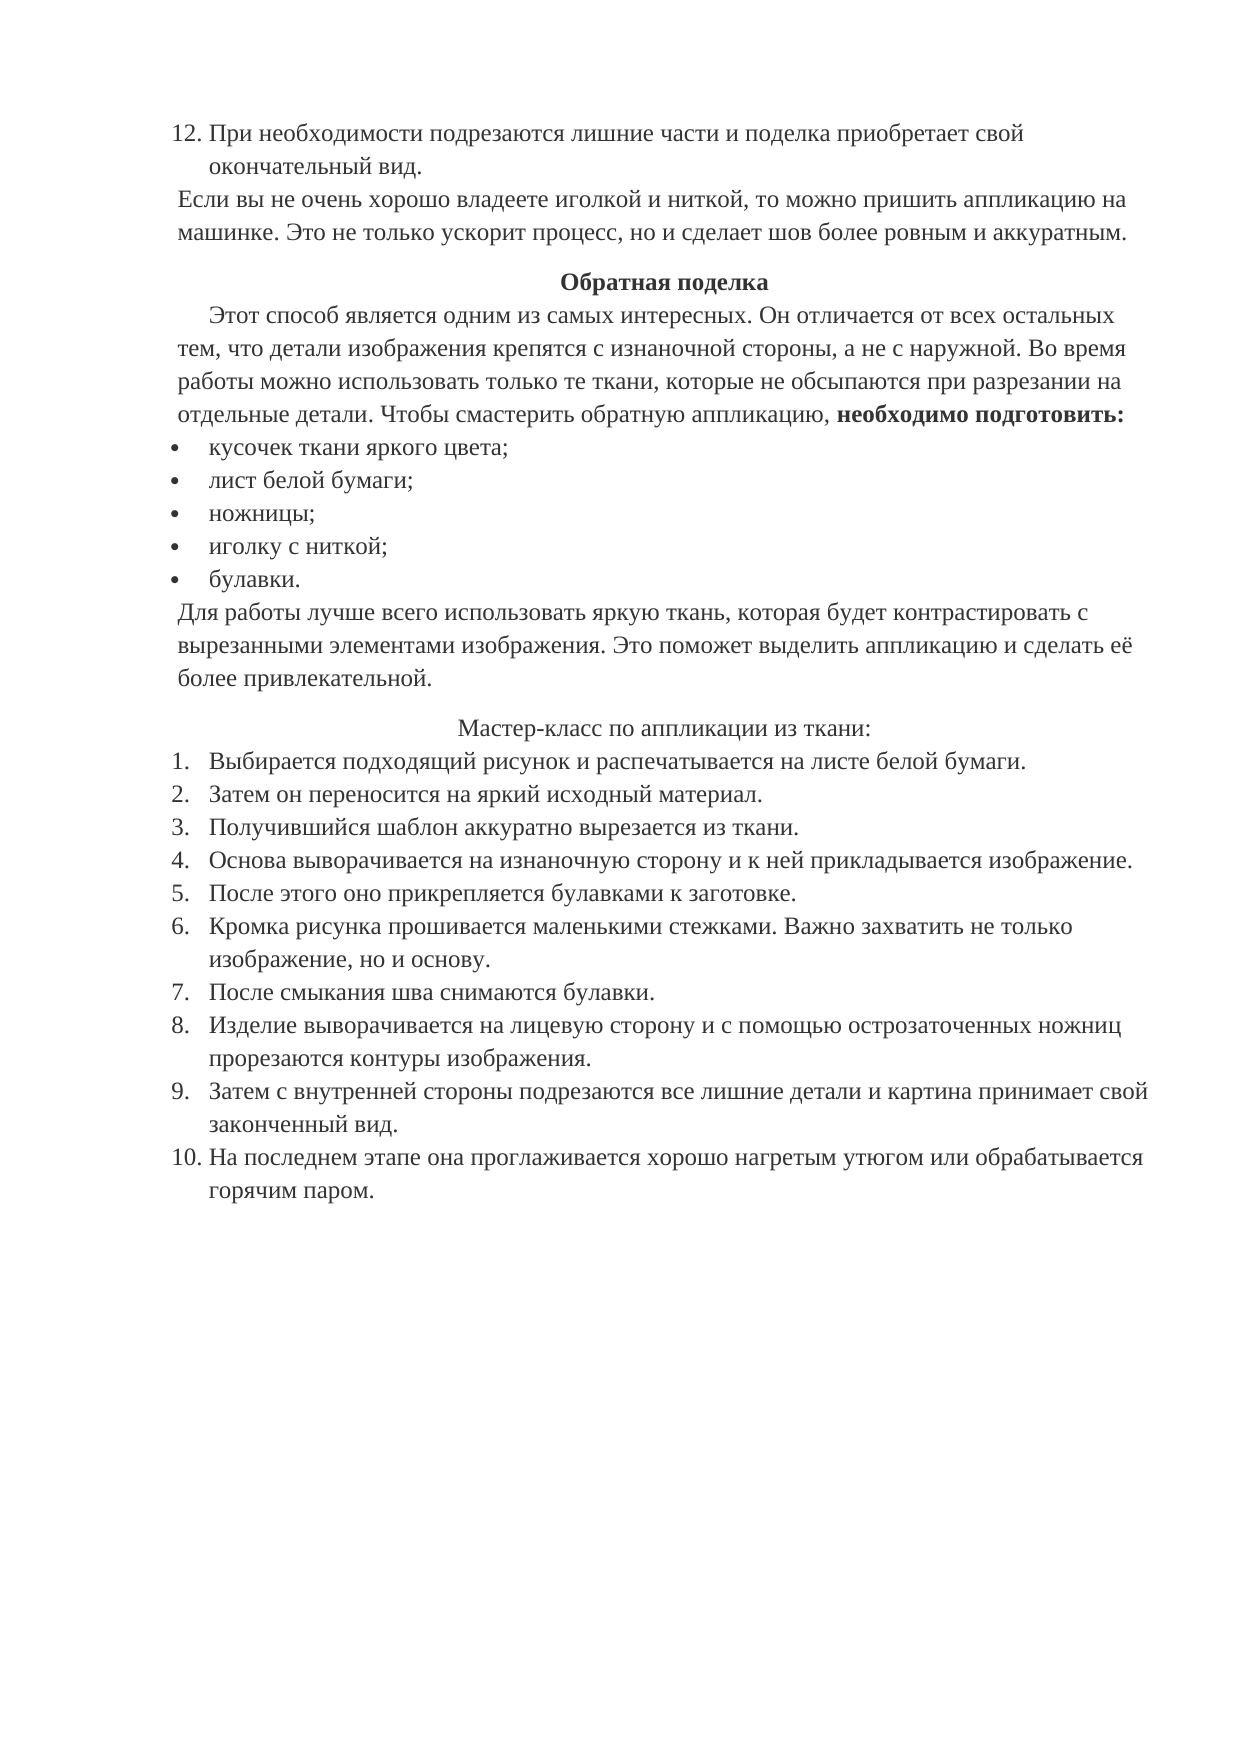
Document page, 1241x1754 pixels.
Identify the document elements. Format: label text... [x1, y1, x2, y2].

list При необходимости подрезаются лишние части и поделка приобретает свой окончательный вид. [171, 118, 1152, 180]
list Изделие выворачивается на лицевую сторону и с помощью острозаточенных ножниц прорезаются контуры изображения. [171, 1010, 1152, 1072]
list Получившийся шаблон аккуратно вырезается из ткани. [171, 812, 1152, 841]
list Затем он переносится на яркий исходный материал. [171, 779, 1152, 808]
text Обратная поделка [177, 267, 1152, 296]
list После смыкания шва снимаются булавки. [171, 977, 1152, 1006]
list Основа выворачивается на изнаночную сторону и к ней прикладывается изображение. [171, 845, 1152, 874]
list Затем с внутренней стороны подрезаются все лишние детали и картина принимает свой законченный вид. [171, 1076, 1152, 1138]
list ножницы; [171, 498, 1152, 527]
text Для работы лучше всего использовать яркую ткань, которая будет контрастировать с вырезанными элементами изображения. Это поможет выделить аппликацию и сделать её более привлекательной. [177, 597, 1152, 692]
list После этого оно прикрепляется булавками к заготовке. [171, 878, 1152, 907]
list На последнем этапе она проглаживается хорошо нагретым утюгом или обрабатывается горячим паром. [171, 1142, 1152, 1204]
list кусочек ткани яркого цвета; [171, 432, 1152, 461]
list иголку с ниткой; [171, 531, 1152, 560]
text Мастер-класс по аппликации из ткани: [177, 713, 1152, 742]
text Если вы не очень хорошо владеете иголкой и ниткой, то можно пришить аппликацию на машинке. Это не только ускорит процесс, но и сделает шов более ровным и аккуратным. [177, 184, 1152, 246]
text Этот способ является одним из самых интересных. Он отличается от всех остальных тем, что детали изображения крепятся с изнаночной стороны, а не с наружной. Во время работы можно использовать только те ткани, которые не обсыпаются при разрезании на отдельные детали. Чтобы смастерить обратную аппликацию, необходимо подготовить: [177, 300, 1152, 428]
list Выбирается подходящий рисунок и распечатывается на листе белой бумаги. [171, 746, 1152, 774]
list булавки. [171, 564, 1152, 593]
list лист белой бумаги; [171, 465, 1152, 494]
list Кромка рисунка прошивается маленькими стежками. Важно захватить не только изображение, но и основу. [171, 911, 1152, 973]
